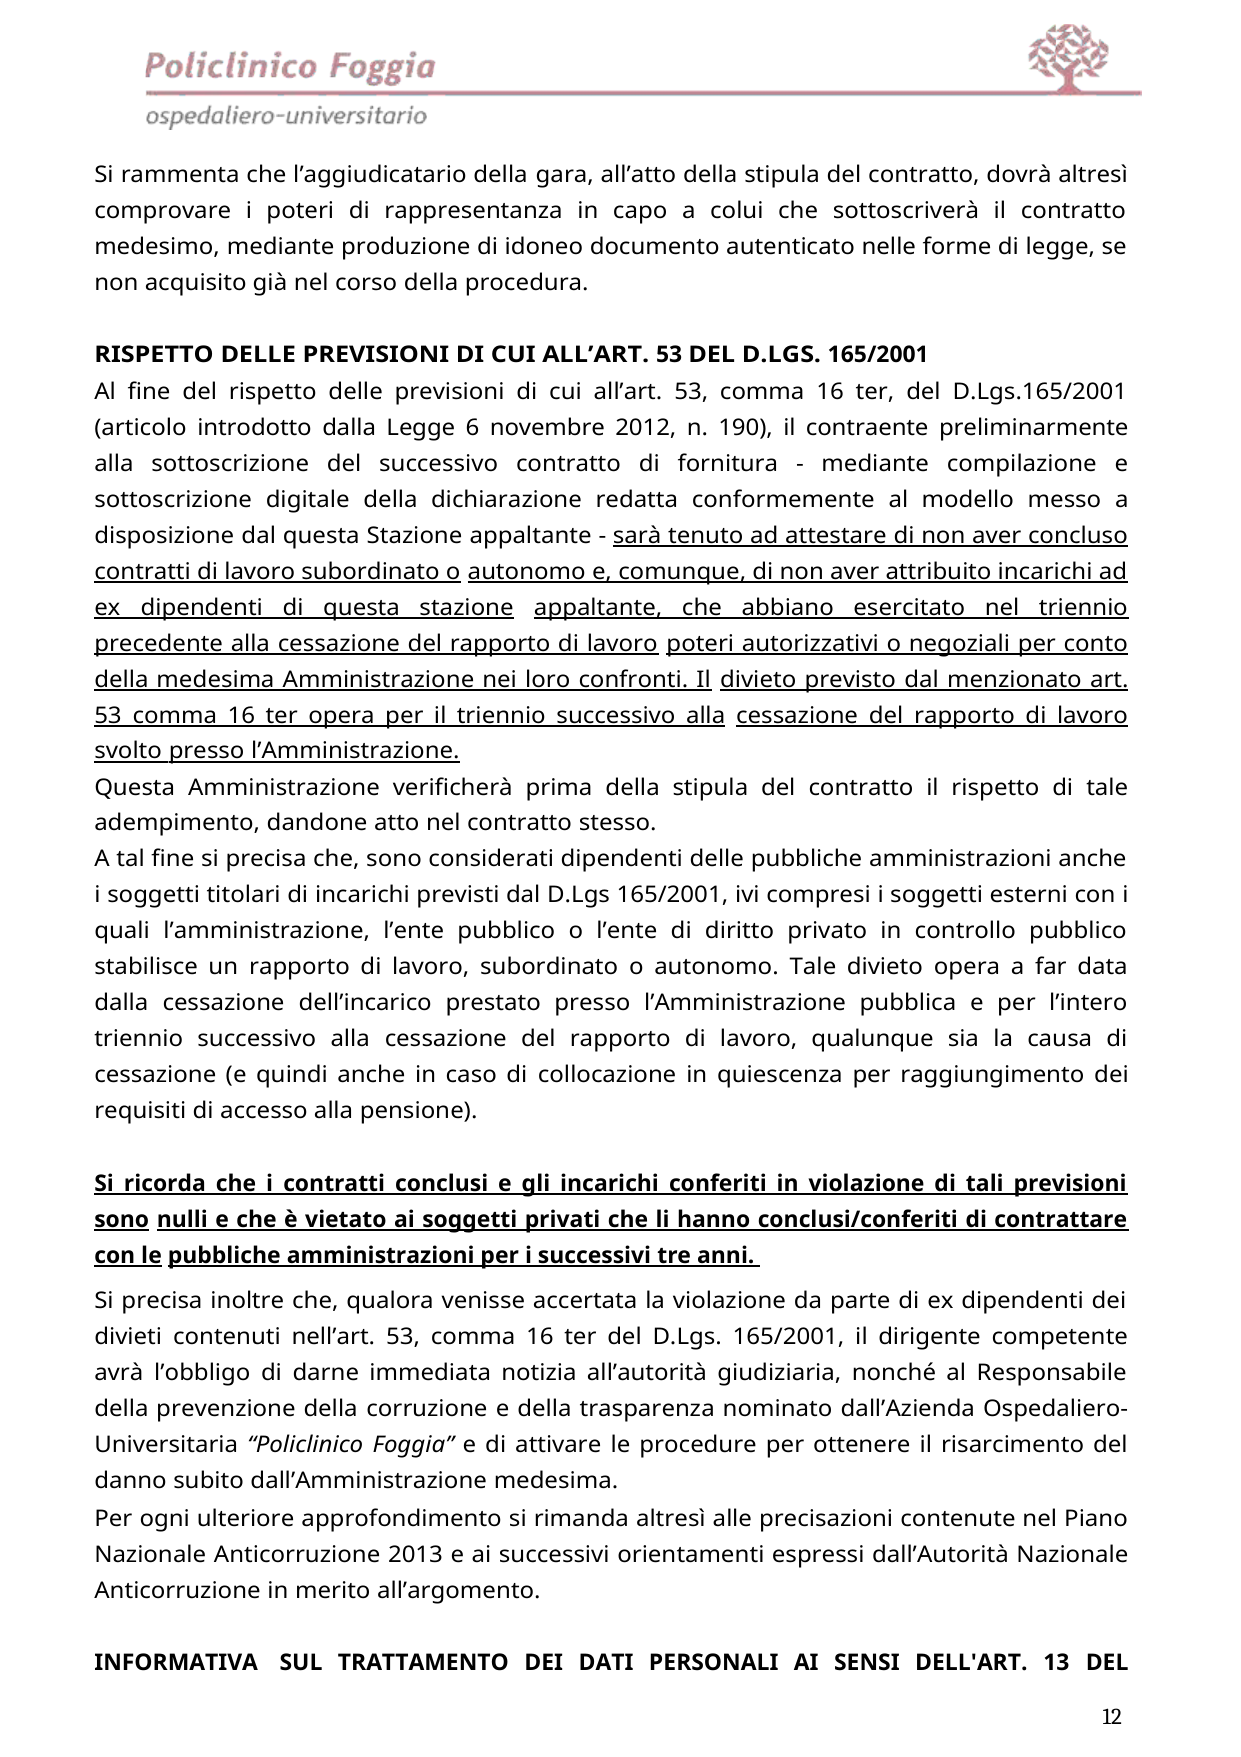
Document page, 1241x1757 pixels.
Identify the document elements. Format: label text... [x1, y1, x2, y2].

text Si rammenta che l’aggiudicatario della gara, all’atto della stipula del contratto, dovrà altresì comprovare i poteri di rappresentanza in capo a colui che sottoscriverà il contratto medesimo, mediante produzione di idoneo documento autenticato nelle forme di legge, se non acquisito già nel corso della procedura. [94, 158, 1128, 297]
picture [145, 24, 1142, 130]
subtitle Si ricorda che i contratti conclusi e gli incarichi conferiti in violazione di tali previsioni sono nulli e che è vietato ai soggetti privati che li hanno conclusi/conferiti di contrattare con le pubbliche amministrazioni per i successivi tre anni. [94, 1167, 1128, 1193]
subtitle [94, 1646, 1128, 1678]
text Al fine del rispetto delle previsioni di cui all’art. 53, comma 16 ter, del D.Lgs.165/2001 (articolo introdotto dalla Legge 6 novembre 2012, n. 190), il contraente preliminarmente alla sottoscrizione del successivo contratto di fornitura - mediante compilazione e sottoscrizione digitale della dichiarazione redatta conformemente al modello messo a disposizione dal questa Stazione appaltante - sarà tenuto ad attestare di non aver concluso contratti di lavoro subordinato o autonomo e, comunque, di non aver attribuito incarichi ad ex dipendenti di questa stazione appaltante, che abbiano esercitato nel triennio precedente alla cessazione del rapporto di lavoro poteri autorizzativi o negoziali per conto della medesima Amministrazione nei loro confronti. Il divieto previsto dal menzionato art. 53 comma 16 ter opera per il triennio successivo alla cessazione del rapporto di lavoro svolto presso l’Amministrazione. [94, 375, 1128, 766]
subtitle Si ricorda che i contratti conclusi e gli incarichi conferiti in violazione di tali previsioni sono nulli e che è vietato ai soggetti privati che li hanno conclusi/conferiti di contrattare con le pubbliche amministrazioni per i successivi tre anni. [94, 1195, 1128, 1270]
subtitle RISPETTO DELLE PREVISIONI DI CUI ALL’ART. 53 DEL D.LGS. 165/2001 [94, 338, 1128, 369]
text A tal fine si precisa che, sono considerati dipendenti delle pubbliche amministrazioni anche i soggetti titolari di incarichi previsti dal D.Lgs 165/2001, ivi compresi i soggetti esterni con i quali l’amministrazione, l’ente pubblico o l’ente di diritto privato in controllo pubblico stabilisce un rapporto di lavoro, subordinato o autonomo. Tale divieto opera a far data dalla cessazione dell’incarico prestato presso l’Amministrazione pubblica e per l’intero triennio successivo alla cessazione del rapporto di lavoro, qualunque sia la causa di cessazione (e quindi anche in caso di collocazione in quiescenza per raggiungimento dei requisiti di accesso alla pensione). [94, 842, 1128, 1125]
text Si precisa inoltre che, qualora venisse accertata la violazione da parte di ex dipendenti dei divieti contenuti nell’art. 53, comma 16 ter del D.Lgs. 165/2001, il dirigente competente avrà l’obbligo di darne immediata notizia all’autorità giudiziaria, nonché al Responsabile della prevenzione della corruzione e della trasparenza nominato dall’Azienda Ospedaliero-Universitaria “Policlinico Foggia” e di attivare le procedure per ottenere il risarcimento del danno subito dall’Amministrazione medesima. [94, 1284, 1128, 1495]
text Per ogni ulteriore approfondimento si rimanda altresì alle precisazioni contenute nel Piano Nazionale Anticorruzione 2013 e ai successivi orientamenti espressi dall’Autorità Nazionale Anticorruzione in merito all’argomento. [94, 1502, 1128, 1605]
text Questa Amministrazione verificherà prima della stipula del contratto il rispetto di tale adempimento, dandone atto nel contratto stesso. [94, 770, 1128, 838]
